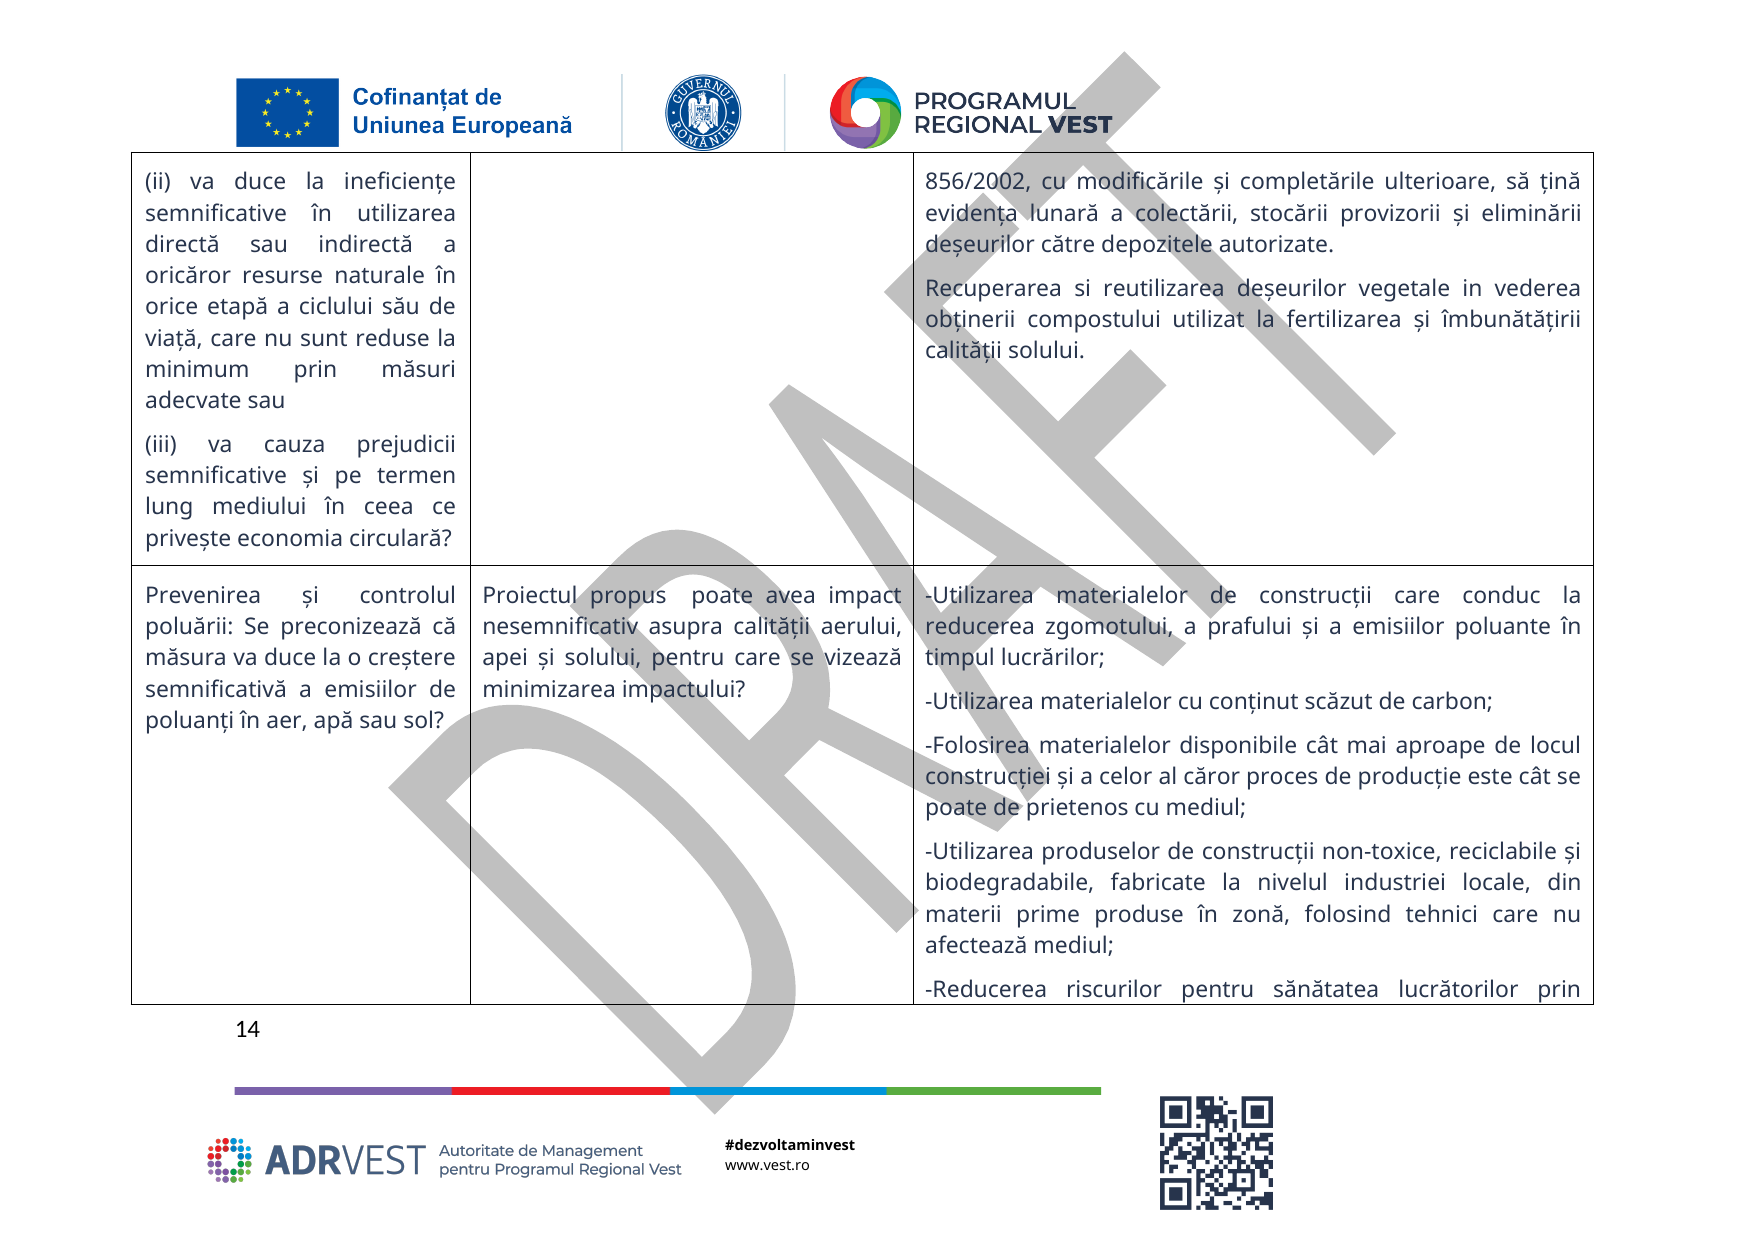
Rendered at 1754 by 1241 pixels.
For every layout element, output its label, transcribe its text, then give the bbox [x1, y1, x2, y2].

table_cell Prevenirea și controlul poluării: Se preconizează că măsura va duce la o creștere semnificativă a emisiilor de poluanți în aer, apă sau sol? [132, 566, 470, 1004]
picture [198, 1135, 687, 1186]
picture [234, 73, 1113, 152]
picture [1151, 1087, 1282, 1219]
table_cell Proiectul propus poate avea impact nesemnificativ asupra calității aerului, apei și solului, pentru care se vizează minimizarea impactului? [471, 566, 913, 1004]
